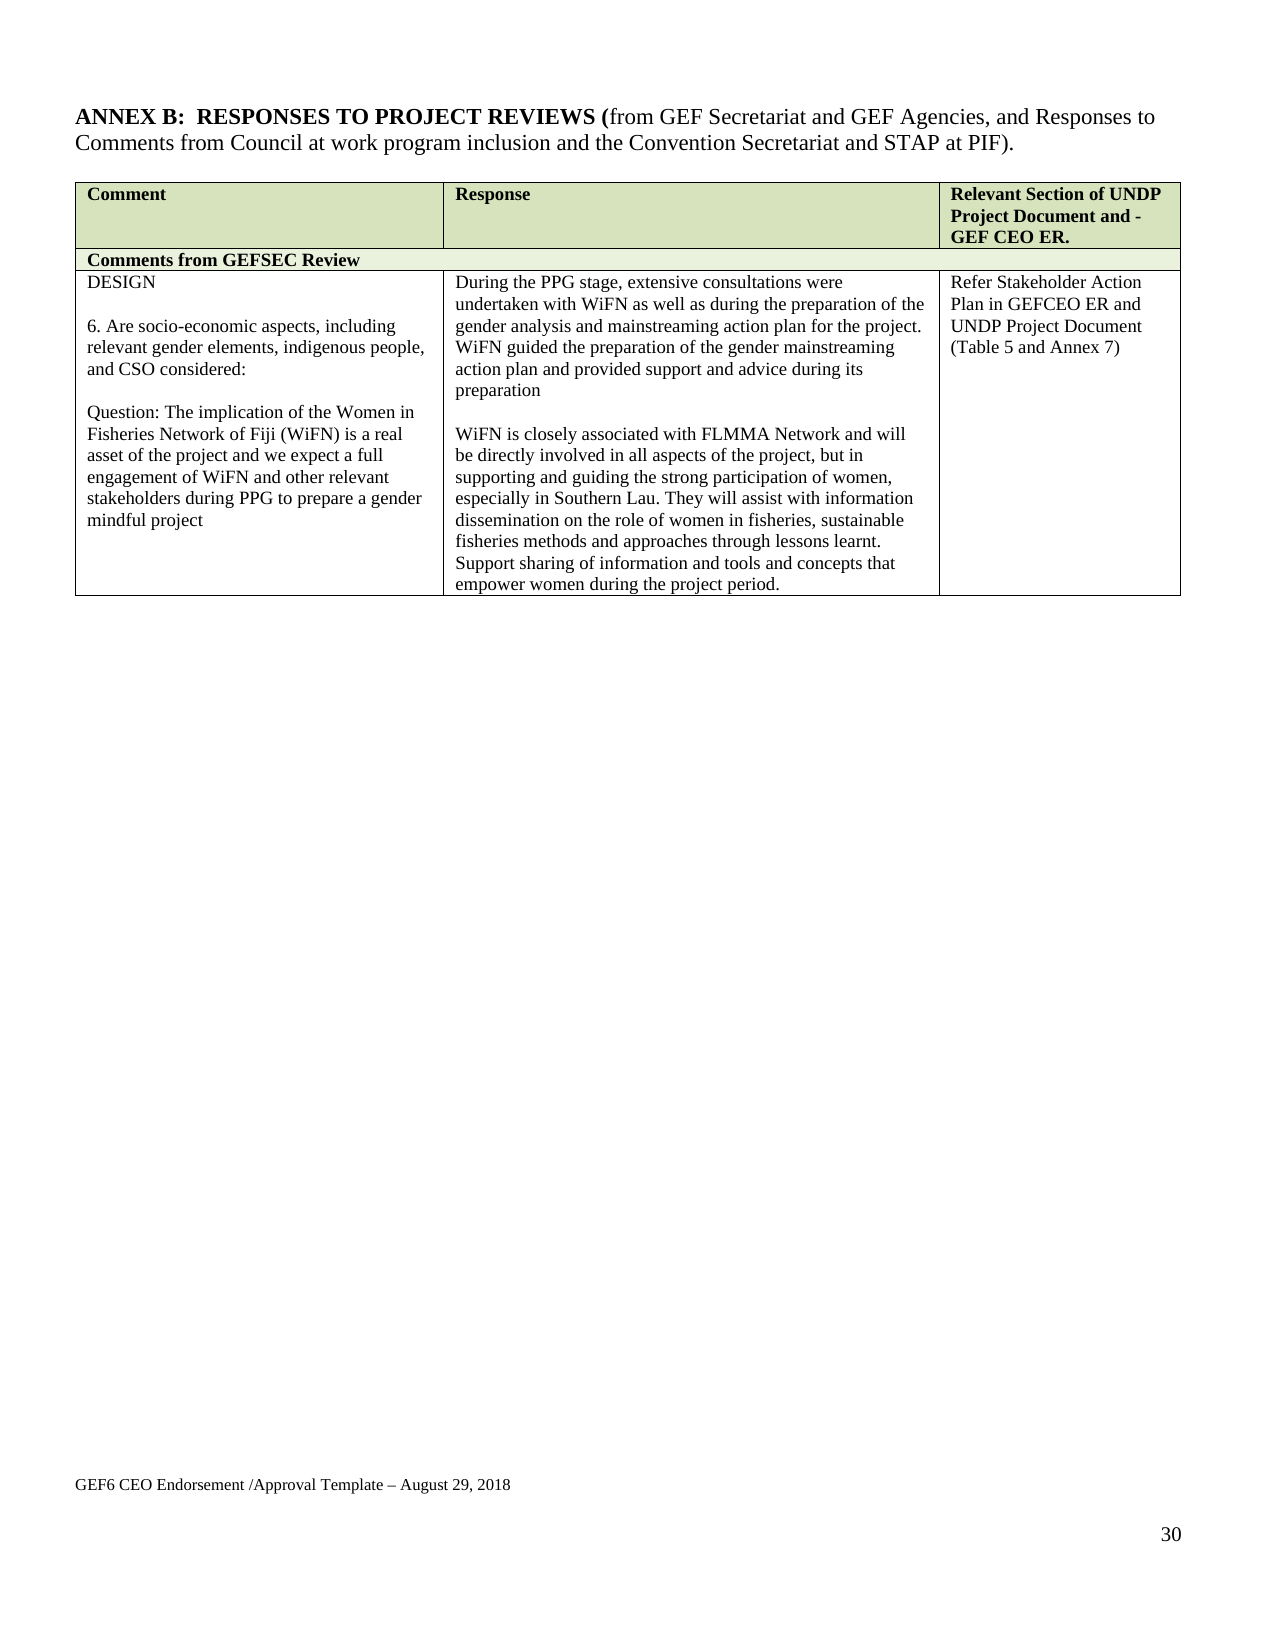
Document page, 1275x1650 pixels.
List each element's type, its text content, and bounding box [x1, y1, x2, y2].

table_header Relevant Section of UNDP Project Document and - GEF CEO ER. [940, 183, 1180, 248]
table_cell DESIGN 6. Are socio-economic aspects, including relevant gender elements, indigenous people, and CSO considered: Question: The implication of the Women in Fisheries Network of Fiji (WiFN) is a real asset of the project and we expect a full engagement of WiFN and other relevant stakeholders during PPG to prepare a gender mindful project [76, 271, 443, 595]
table_cell Comments from GEFSEC Review [76, 249, 1180, 270]
table_header Comment [76, 183, 443, 248]
table_header Response [444, 183, 939, 248]
table_cell During the PPG stage, extensive consultations were undertaken with WiFN as well as during the preparation of the gender analysis and mainstreaming action plan for the project. WiFN guided the preparation of the gender mainstreaming action plan and provided support and advice during its preparation WiFN is closely associated with FLMMA Network and will be directly involved in all aspects of the project, but in supporting and guiding the strong participation of women, especially in Southern Lau. They will assist with information dissemination on the role of women in fisheries, sustainable fisheries methods and approaches through lessons learnt. Support sharing of information and tools and concepts that empower women during the project period. [444, 271, 939, 595]
table_cell Refer Stakeholder Action Plan in GEFCEO ER and UNDP Project Document (Table 5 and Annex 7) [940, 271, 1180, 595]
text ANNEX B: RESPONSES TO PROJECT REVIEWS (from GEF Secretariat and GEF Agencies, and Responses to Comments from Council at work program inclusion and the Convention Secretariat and STAP at PIF). [75, 103, 1181, 156]
